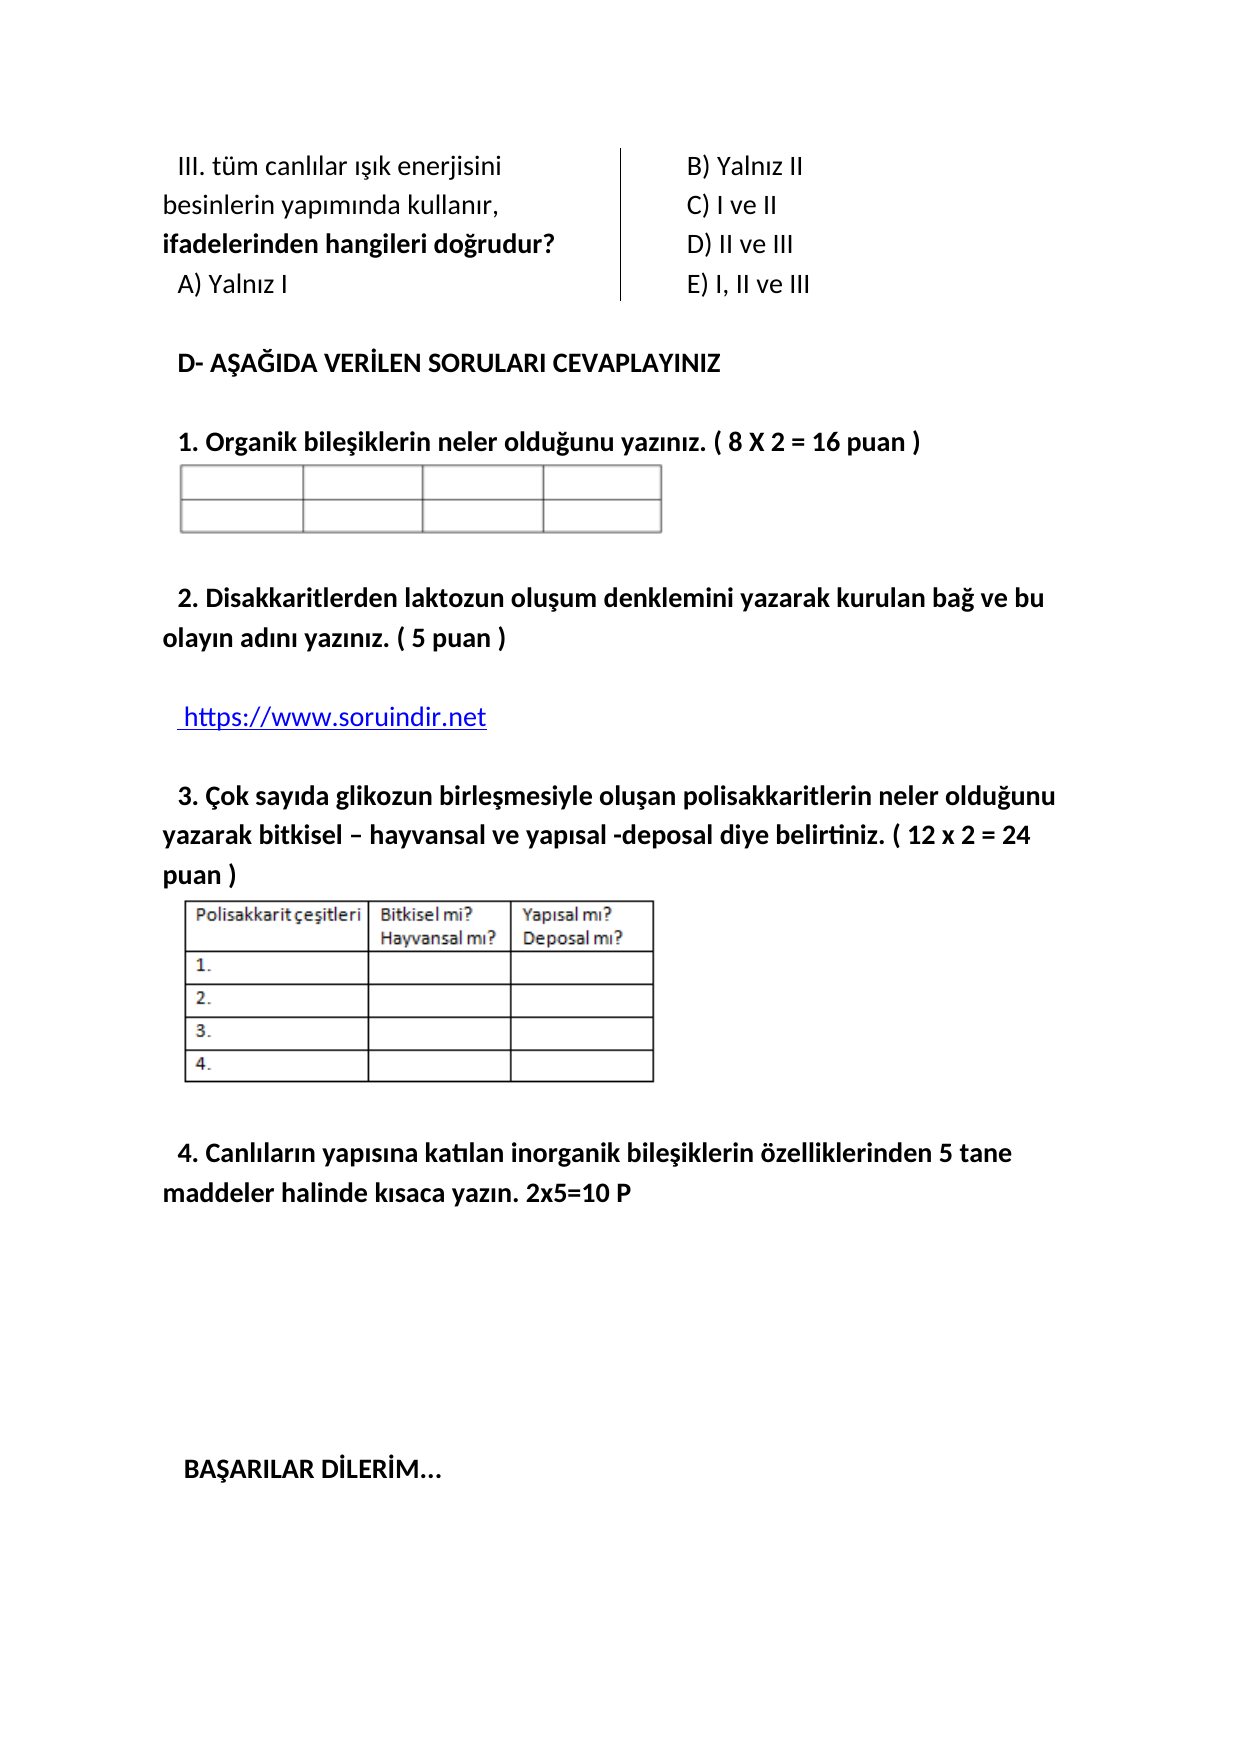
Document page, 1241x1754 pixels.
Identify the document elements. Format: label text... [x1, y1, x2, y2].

text C) I ve II [672, 187, 1078, 221]
text III. tüm canlılar ışık enerjisini besinlerin yapımında kullanır, ifadelerinden hangileri doğrudur? [162, 148, 568, 261]
text https://www.soruindir.net [162, 699, 1078, 733]
text 1. Organik bileşiklerin neler olduğunu yazınız. ( 8 X 2 = 16 puan ) [162, 424, 1078, 458]
text B) Yalnız II [672, 148, 1078, 182]
picture [177, 463, 664, 537]
text 3. Çok sayıda glikozun birleşmesiyle oluşan polisakkaritlerin neler olduğunu yazarak bitkisel – hayvansal ve yapısal -deposal diye belirtiniz. ( 12 x 2 = 24 puan ) [162, 778, 1078, 891]
text BAŞARILAR DİLERİM... [162, 1451, 1078, 1486]
text D- AŞAĞIDA VERİLEN SORULARI CEVAPLAYINIZ [162, 345, 1078, 379]
picture [177, 896, 659, 1092]
text 2. Disakkaritlerden laktozun oluşum denklemini yazarak kurulan bağ ve bu olayın adını yazınız. ( 5 puan ) [162, 581, 1078, 654]
text D) II ve III [672, 227, 1078, 261]
text A) Yalnız I [162, 266, 568, 300]
text 4. Canlıların yapısına katılan inorganik bileşiklerin özelliklerinden 5 tane maddeler halinde kısaca yazın. 2x5=10 P [162, 1135, 1078, 1209]
text E) I, II ve III [672, 266, 1078, 300]
